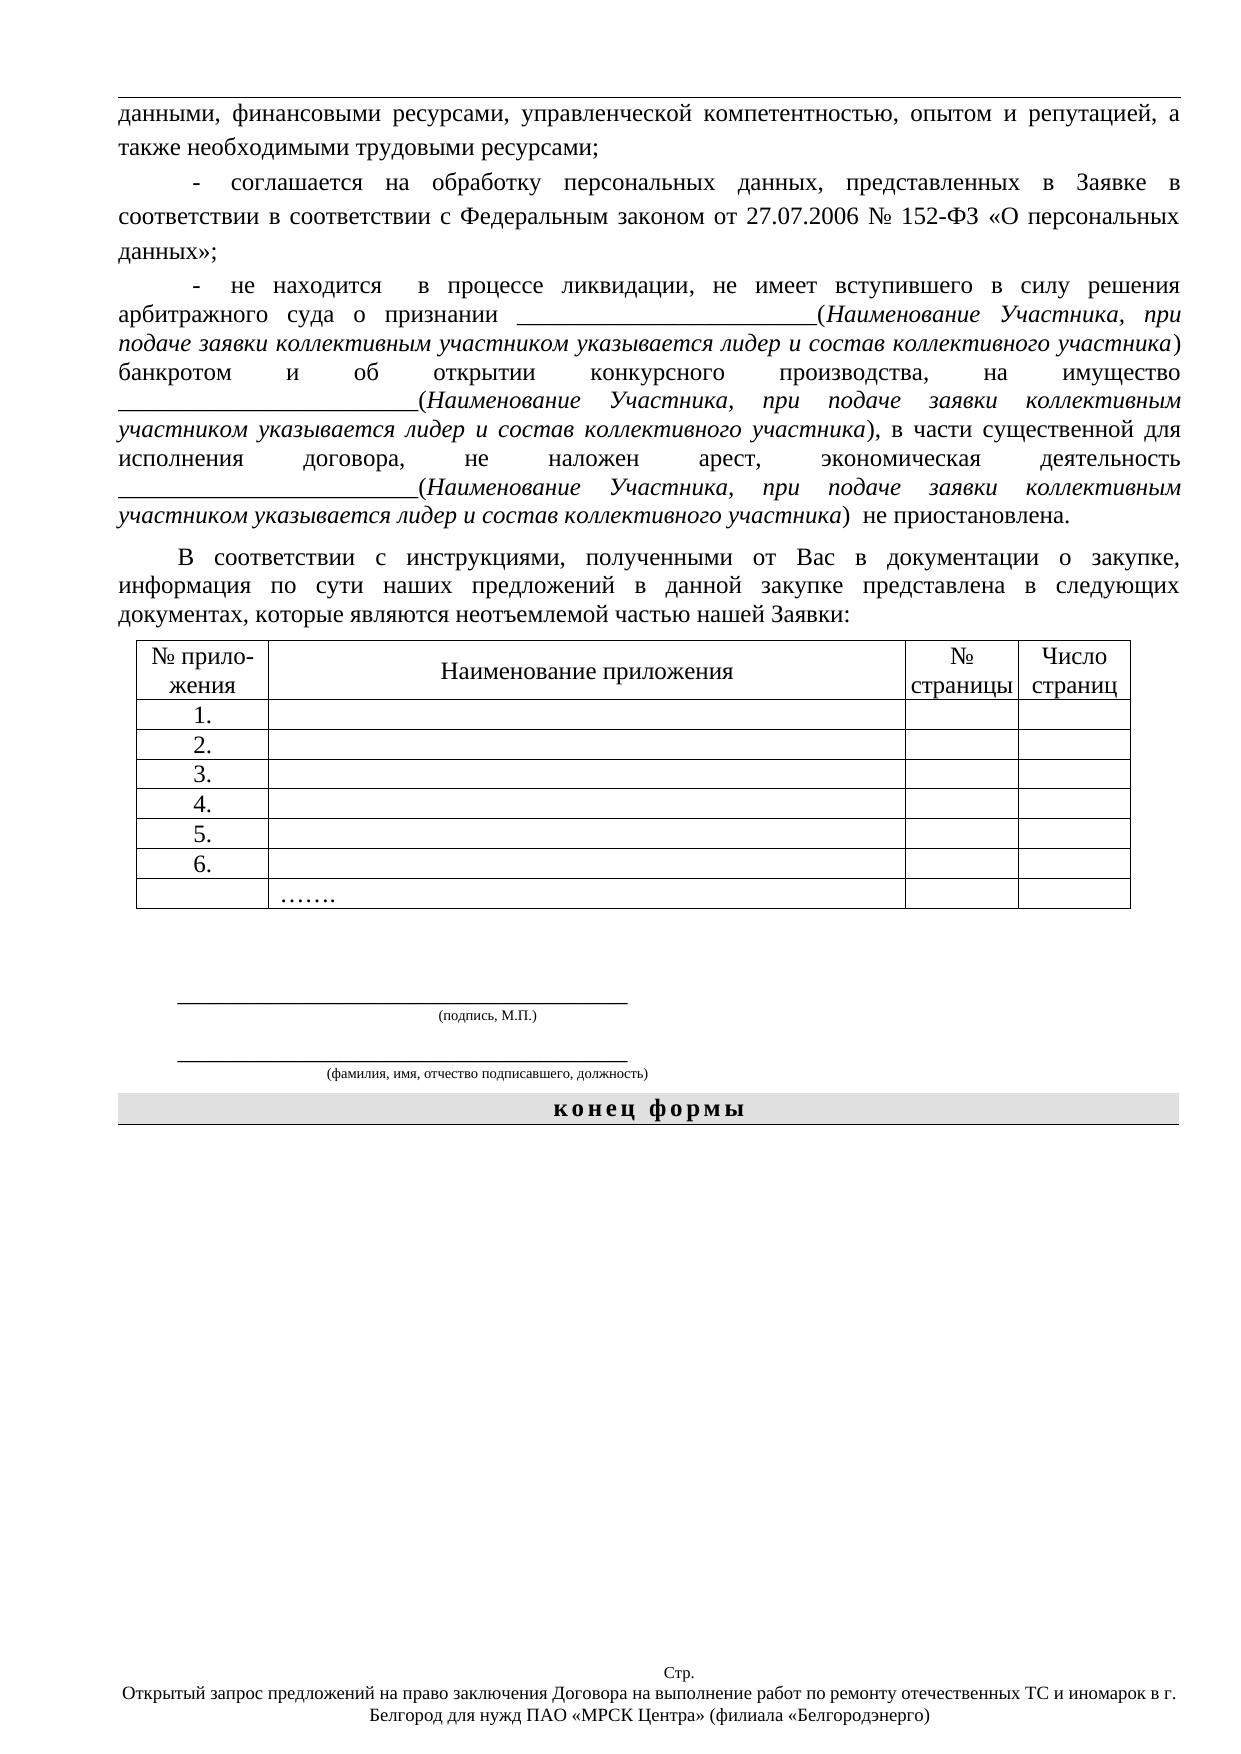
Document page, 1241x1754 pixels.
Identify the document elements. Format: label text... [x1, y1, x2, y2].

text ____________________________________ [118, 1036, 1181, 1065]
text В соответствии с инструкциями, полученными от Вас в документации о закупке, информация по сути наших предложений в данной закупке представлена в следующих документах, которые являются неотъемлемой частью нашей Заявки: [118, 542, 1181, 628]
table_cell [137, 879, 268, 907]
list не находится в процессе ликвидации, не имеет вступившего в силу решения арбитражного суда о признании ________________________(Наименование Участника, при подаче заявки коллективным участником указывается лидер и состав коллективного участника) банкротом и об открытии конкурсного производства, на имущество ________________________(Наименование Участника, при подаче заявки коллективным участником указывается лидер и состав коллективного участника), в части существенной для исполнения договора, не наложен арест, экономическая деятельность ________________________(Наименование Участника, при подаче заявки коллективным участником указывается лидер и состав коллективного участника) не приостановлена. [118, 270, 1181, 529]
text ____________________________________ [118, 978, 1181, 1007]
table_cell [906, 760, 1018, 788]
table_cell [269, 789, 905, 818]
table_cell [269, 730, 905, 758]
table_cell 4. [137, 789, 268, 818]
table_header № прило-жения [137, 641, 268, 699]
table_cell 1. [137, 700, 268, 729]
table_cell [906, 819, 1018, 848]
table_cell 6. [137, 849, 268, 878]
table_cell [906, 730, 1018, 758]
table_cell ……. [269, 879, 905, 907]
table_cell [906, 879, 1018, 907]
table_cell 3. [137, 760, 268, 788]
table_header Наименование приложения [269, 641, 905, 699]
table_cell [1019, 760, 1130, 788]
table_cell [269, 700, 905, 729]
table_cell 2. [137, 730, 268, 758]
table_cell [269, 819, 905, 848]
text конец формы [118, 1093, 1179, 1124]
text (подпись, М.П.) [118, 1007, 797, 1036]
table_cell [1019, 789, 1130, 818]
table_header № страницы [906, 641, 1018, 699]
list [118, 98, 1181, 161]
list соглашается на обработку персональных данных, представленных в Заявке в соответствии в соответствии с Федеральным законом от 27.07.2006 № 152-ФЗ «О персональных данных»; [118, 167, 1181, 265]
table_cell [269, 849, 905, 878]
table_cell [1019, 700, 1130, 729]
table_cell [906, 849, 1018, 878]
table_cell [269, 760, 905, 788]
table_cell [1019, 819, 1130, 848]
table_cell [906, 700, 1018, 729]
table_cell [906, 789, 1018, 818]
table_cell 5. [137, 819, 268, 848]
table_cell [1019, 849, 1130, 878]
table_cell [1019, 730, 1130, 758]
text (фамилия, имя, отчество подписавшего, должность) [118, 1065, 797, 1093]
table_cell [1019, 879, 1130, 907]
table_header Число страниц [1019, 641, 1130, 699]
